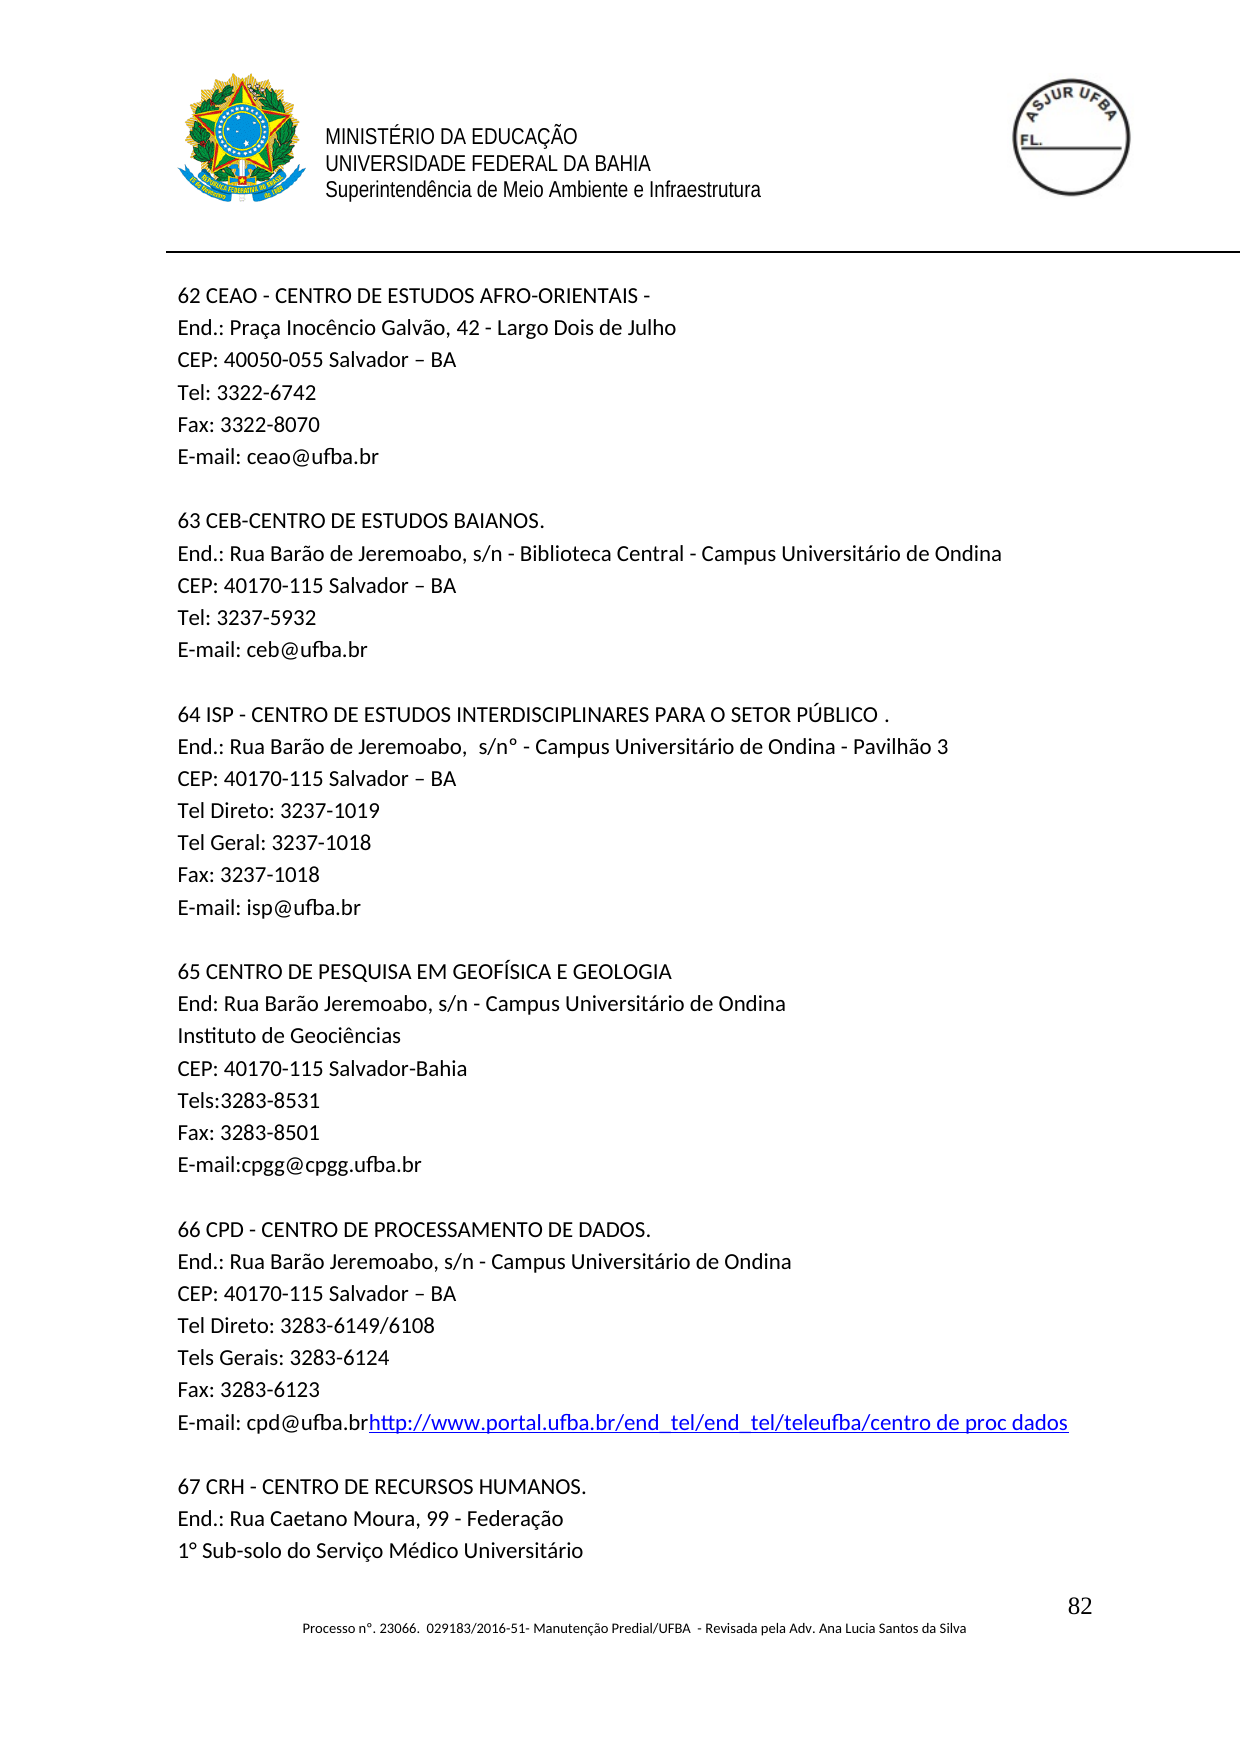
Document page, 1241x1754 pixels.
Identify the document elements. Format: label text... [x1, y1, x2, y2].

text 1° Sub-solo do Serviço Médico Universitário [177, 1537, 1092, 1564]
text Fax: 3322-8070 [177, 410, 1092, 438]
text 63 CEB-CENTRO DE ESTUDOS BAIANOS. [177, 507, 1092, 534]
picture [1007, 73, 1135, 199]
text Tel Geral: 3237-1018 [177, 828, 1092, 856]
text Fax: 3283-8501 [177, 1118, 1092, 1146]
text 65 CENTRO DE PESQUISA EM GEOFÍSICA E GEOLOGIA [177, 957, 1092, 985]
text E-mail: ceao@ufba.br [177, 442, 1092, 470]
text Tels:3283-8531 [177, 1086, 1092, 1114]
text 66 CPD - CENTRO DE PROCESSAMENTO DE DADOS. [177, 1215, 1092, 1243]
text Fax: 3237-1018 [177, 861, 1092, 889]
text Tel: 3322-6742 [177, 378, 1092, 406]
text End.: Praça Inocêncio Galvão, 42 - Largo Dois de Julho [177, 313, 1092, 341]
text CEP: 40170-115 Salvador – BA [177, 1279, 1092, 1307]
text End.: Rua Barão de Jeremoabo, s/nº - Campus Universitário de Ondina - Pavilhão 3 [177, 732, 1092, 760]
text E-mail: ceb@ufba.br [177, 635, 1092, 663]
text Tel: 3237-5932 [177, 603, 1092, 631]
text End.: Rua Barão de Jeremoabo, s/n - Biblioteca Central - Campus Universitário de Ondina [177, 539, 1092, 567]
text 67 CRH - CENTRO DE RECURSOS HUMANOS. [177, 1472, 1092, 1500]
text 62 CEAO - CENTRO DE ESTUDOS AFRO-ORIENTAIS - [177, 281, 1092, 309]
text CEP: 40050-055 Salvador – BA [177, 346, 1092, 374]
text E-mail: cpd@ufba.brhttp://www.portal.ufba.br/end_tel/end_tel/teleufba/centro de proc dados [177, 1408, 1092, 1436]
text Fax: 3283-6123 [177, 1376, 1092, 1404]
text Tels Gerais: 3283-6124 [177, 1343, 1092, 1371]
text Instituto de Geociências [177, 1022, 1092, 1049]
text E-mail:cpgg@cpgg.ufba.br [177, 1150, 1092, 1178]
text End: Rua Barão Jeremoabo, s/n - Campus Universitário de Ondina [177, 989, 1092, 1017]
text Tel Direto: 3283-6149/6108 [177, 1311, 1092, 1339]
text CEP: 40170-115 Salvador – BA [177, 571, 1092, 599]
text End.: Rua Barão Jeremoabo, s/n - Campus Universitário de Ondina [177, 1247, 1092, 1275]
text CEP: 40170-115 Salvador-Bahia [177, 1054, 1092, 1082]
text 64 ISP - CENTRO DE ESTUDOS INTERDISCIPLINARES PARA O SETOR PÚBLICO . [177, 700, 1092, 728]
text End.: Rua Caetano Moura, 99 - Federação [177, 1504, 1092, 1532]
text CEP: 40170-115 Salvador – BA [177, 764, 1092, 792]
picture [177, 73, 306, 202]
text E-mail: isp@ufba.br [177, 893, 1092, 921]
text Tel Direto: 3237-1019 [177, 796, 1092, 824]
